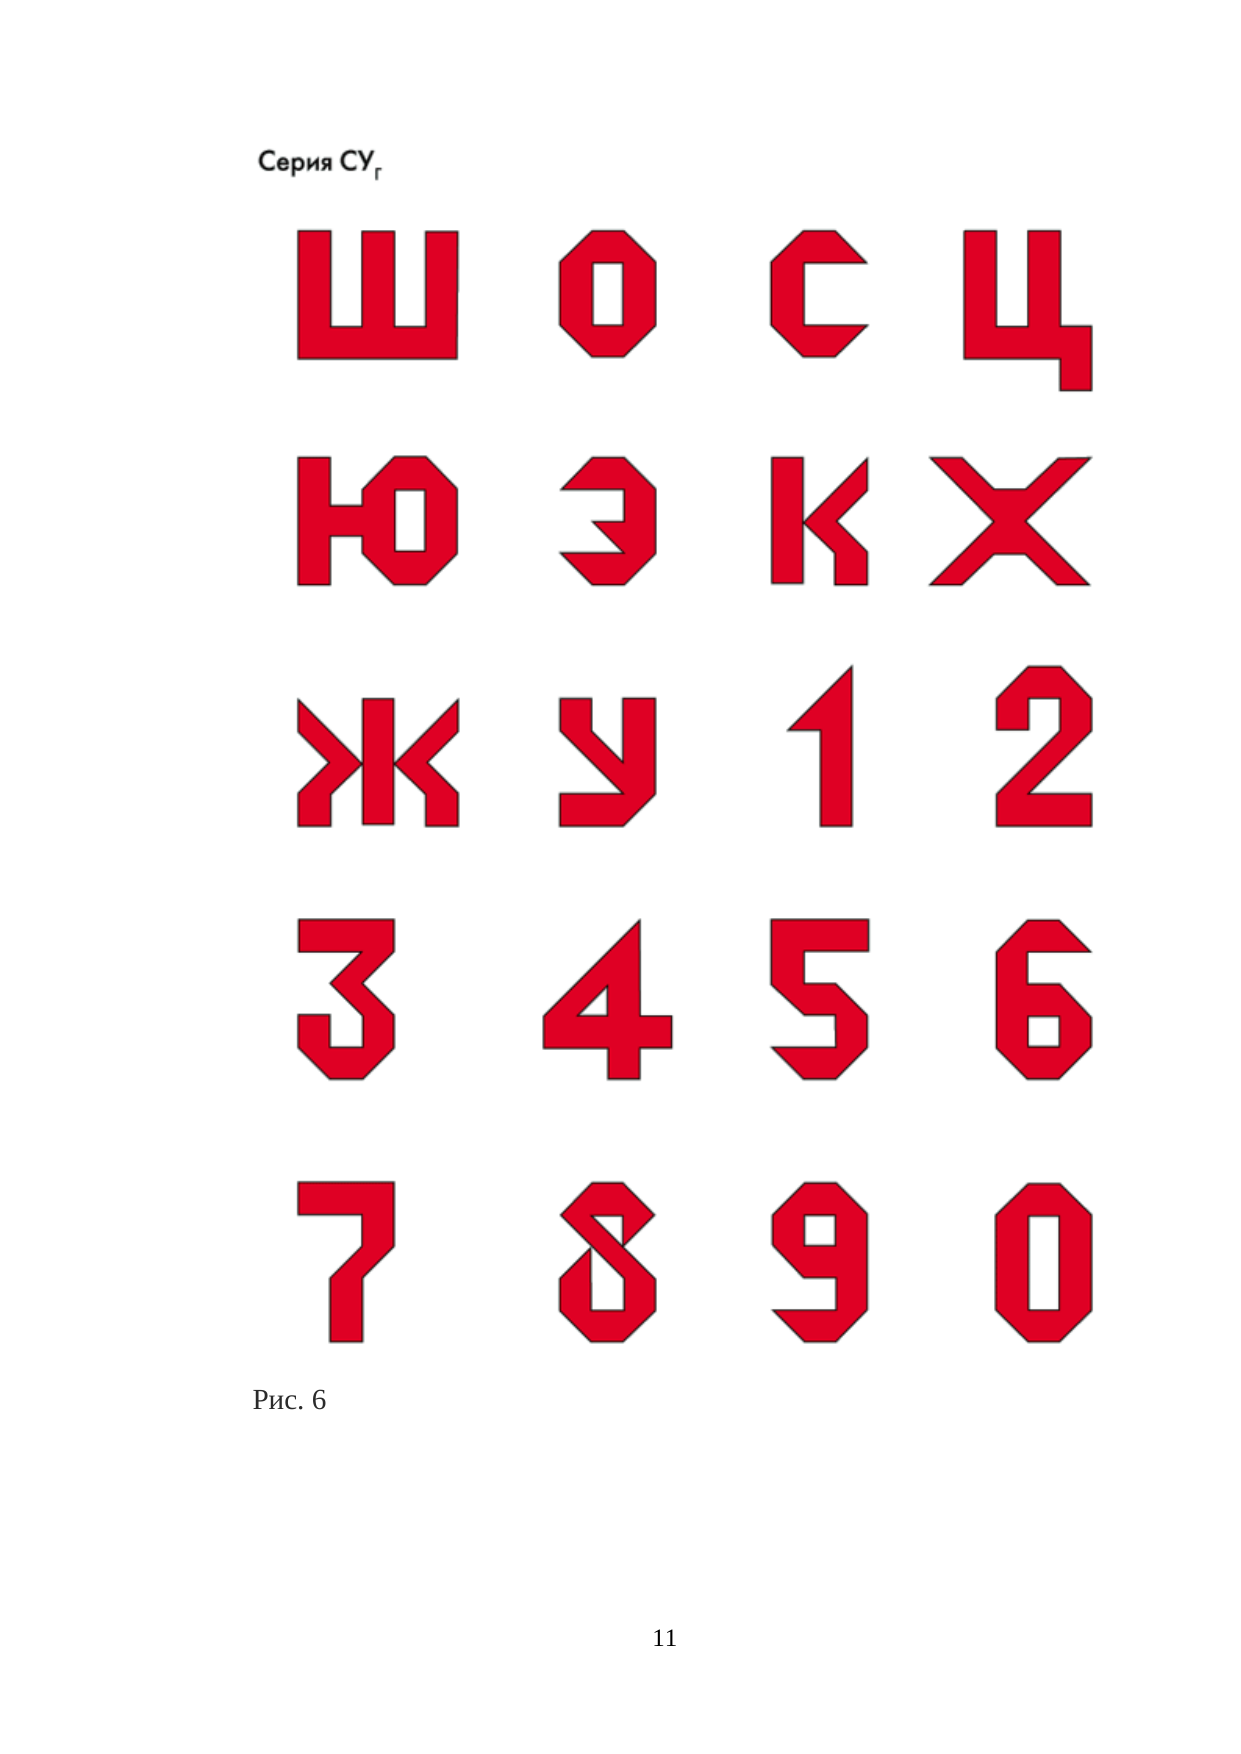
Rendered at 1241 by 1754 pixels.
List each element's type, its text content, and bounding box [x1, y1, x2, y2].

picture [252, 118, 1190, 1383]
text Рис. 6 [177, 1382, 1123, 1416]
